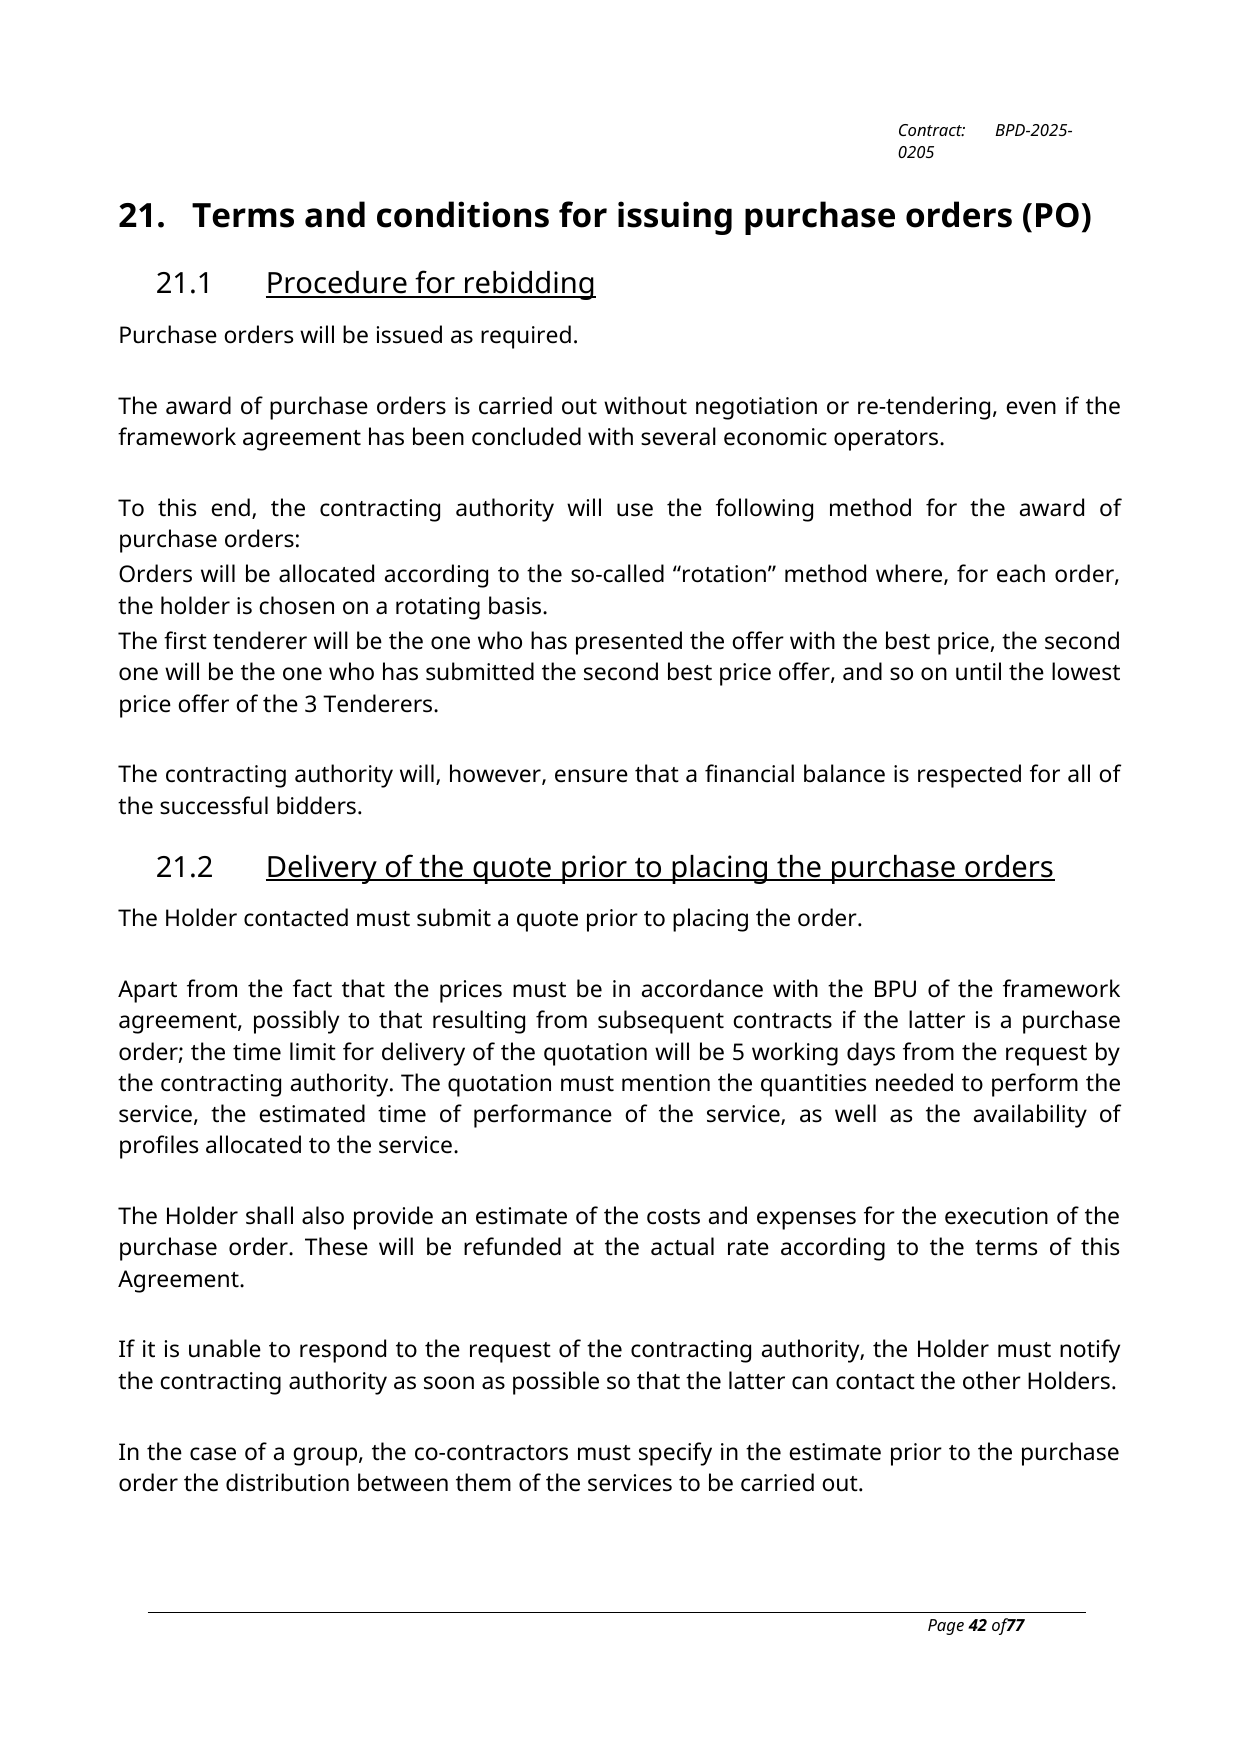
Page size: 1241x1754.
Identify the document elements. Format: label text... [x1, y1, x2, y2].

text Apart from the fact that the prices must be in accordance with the BPU of the framework agreement, possibly to that resulting from subsequent contracts if the latter is a purchase order; the time limit for delivery of the quotation will be 5 working days from the request by the contracting authority. The quotation must mention the quantities needed to perform the service, the estimated time of performance of the service, as well as the availability of profiles allocated to the service. [118, 973, 1122, 1161]
text In the case of a group, the co-contractors must specify in the estimate prior to the purchase order the distribution between them of the services to be carried out. [118, 1436, 1122, 1498]
text The award of purchase orders is carried out without negotiation or re-tendering, even if the framework agreement has been concluded with several economic operators. [118, 389, 1122, 452]
text Purchase orders will be issued as required. [118, 319, 1122, 350]
text The Holder contacted must submit a quote prior to placing the order. [118, 902, 1122, 933]
text The Holder shall also provide an estimate of the costs and expenses for the execution of the purchase order. These will be refunded at the actual rate according to the terms of this Agreement. [118, 1200, 1122, 1294]
text If it is unable to respond to the request of the contracting authority, the Holder must notify the contracting authority as soon as possible so that the latter can contact the other Holders. [118, 1333, 1122, 1396]
text Orders will be allocated according to the so-called “rotation” method where, for each order, the holder is chosen on a rotating basis. [118, 558, 1122, 621]
text The first tenderer will be the one who has presented the offer with the best price, the second one will be the one who has submitted the second best price offer, and so on until the lowest price offer of the 3 Tenderers. [118, 625, 1122, 719]
text Procedure for rebidding [156, 262, 1122, 302]
text Delivery of the quote prior to placing the purchase orders [156, 846, 1122, 886]
text The contracting authority will, however, ensure that a financial balance is respected for all of the successful bidders. [118, 758, 1122, 821]
text To this end, the contracting authority will use the following method for the award of purchase orders: [118, 492, 1122, 554]
text Terms and conditions for issuing purchase orders (PO) [118, 192, 1122, 237]
